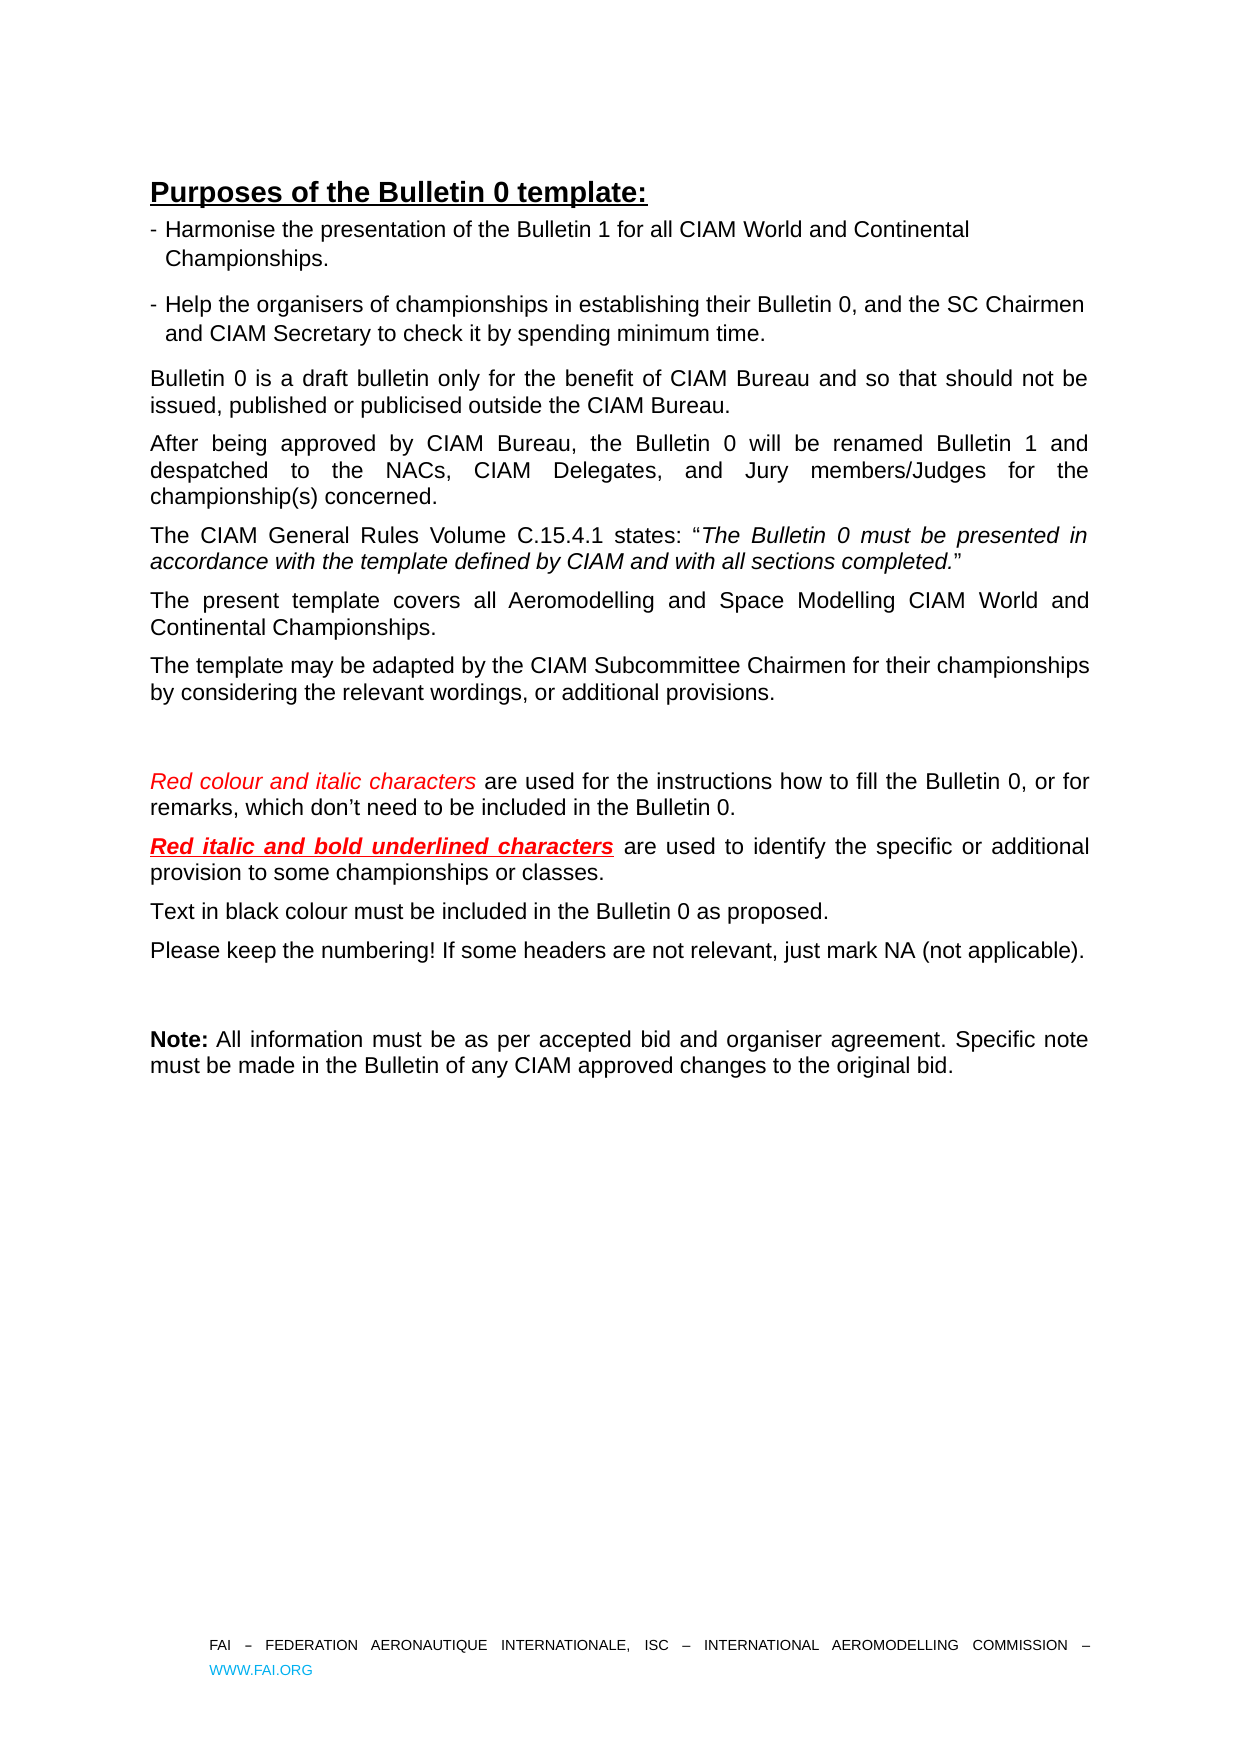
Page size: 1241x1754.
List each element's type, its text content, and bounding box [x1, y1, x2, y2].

text Red italic and bold underlined characters are used to identify the specific or additional provision to some championships or classes. [150, 833, 1090, 886]
text Please keep the numbering! If some headers are not relevant, just mark NA (not applicable). [150, 937, 1090, 963]
text The CIAM General Rules Volume C.15.4.1 states: “The Bulletin 0 must be presented in accordance with the template defined by CIAM and with all sections completed.” [150, 522, 1090, 575]
list Help the organisers of championships in establishing their Bulletin 0, and the SC Chairmen and CIAM Secretary to check it by spending minimum time. [150, 290, 1090, 346]
text Red colour and italic characters are used for the instructions how to fill the Bulletin 0, or for remarks, which don’t need to be included in the Bulletin 0. [150, 768, 1090, 820]
list Harmonise the presentation of the Bulletin 1 for all CIAM World and Continental Championships. [150, 215, 1090, 271]
text Note: All information must be as per accepted bid and organiser agreement. Specific note must be made in the Bulletin of any CIAM approved changes to the original bid. [150, 1026, 1090, 1078]
text Purposes of the Bulletin 0 template: [150, 175, 1090, 208]
text The template may be adapted by the CIAM Subcommittee Chairmen for their championships by considering the relevant wordings, or additional provisions. [150, 652, 1090, 705]
text After being approved by CIAM Bureau, the Bulletin 0 will be renamed Bulletin 1 and despatched to the NACs, CIAM Delegates, and Jury members/Judges for the championship(s) concerned. [150, 430, 1090, 509]
text The present template covers all Aeromodelling and Space Modelling CIAM World and Continental Championships. [150, 587, 1090, 640]
text Bulletin 0 is a draft bulletin only for the benefit of CIAM Bureau and so that should not be issued, published or publicised outside the CIAM Bureau. [150, 365, 1090, 418]
text Text in black colour must be included in the Bulletin 0 as proposed. [150, 898, 1090, 924]
